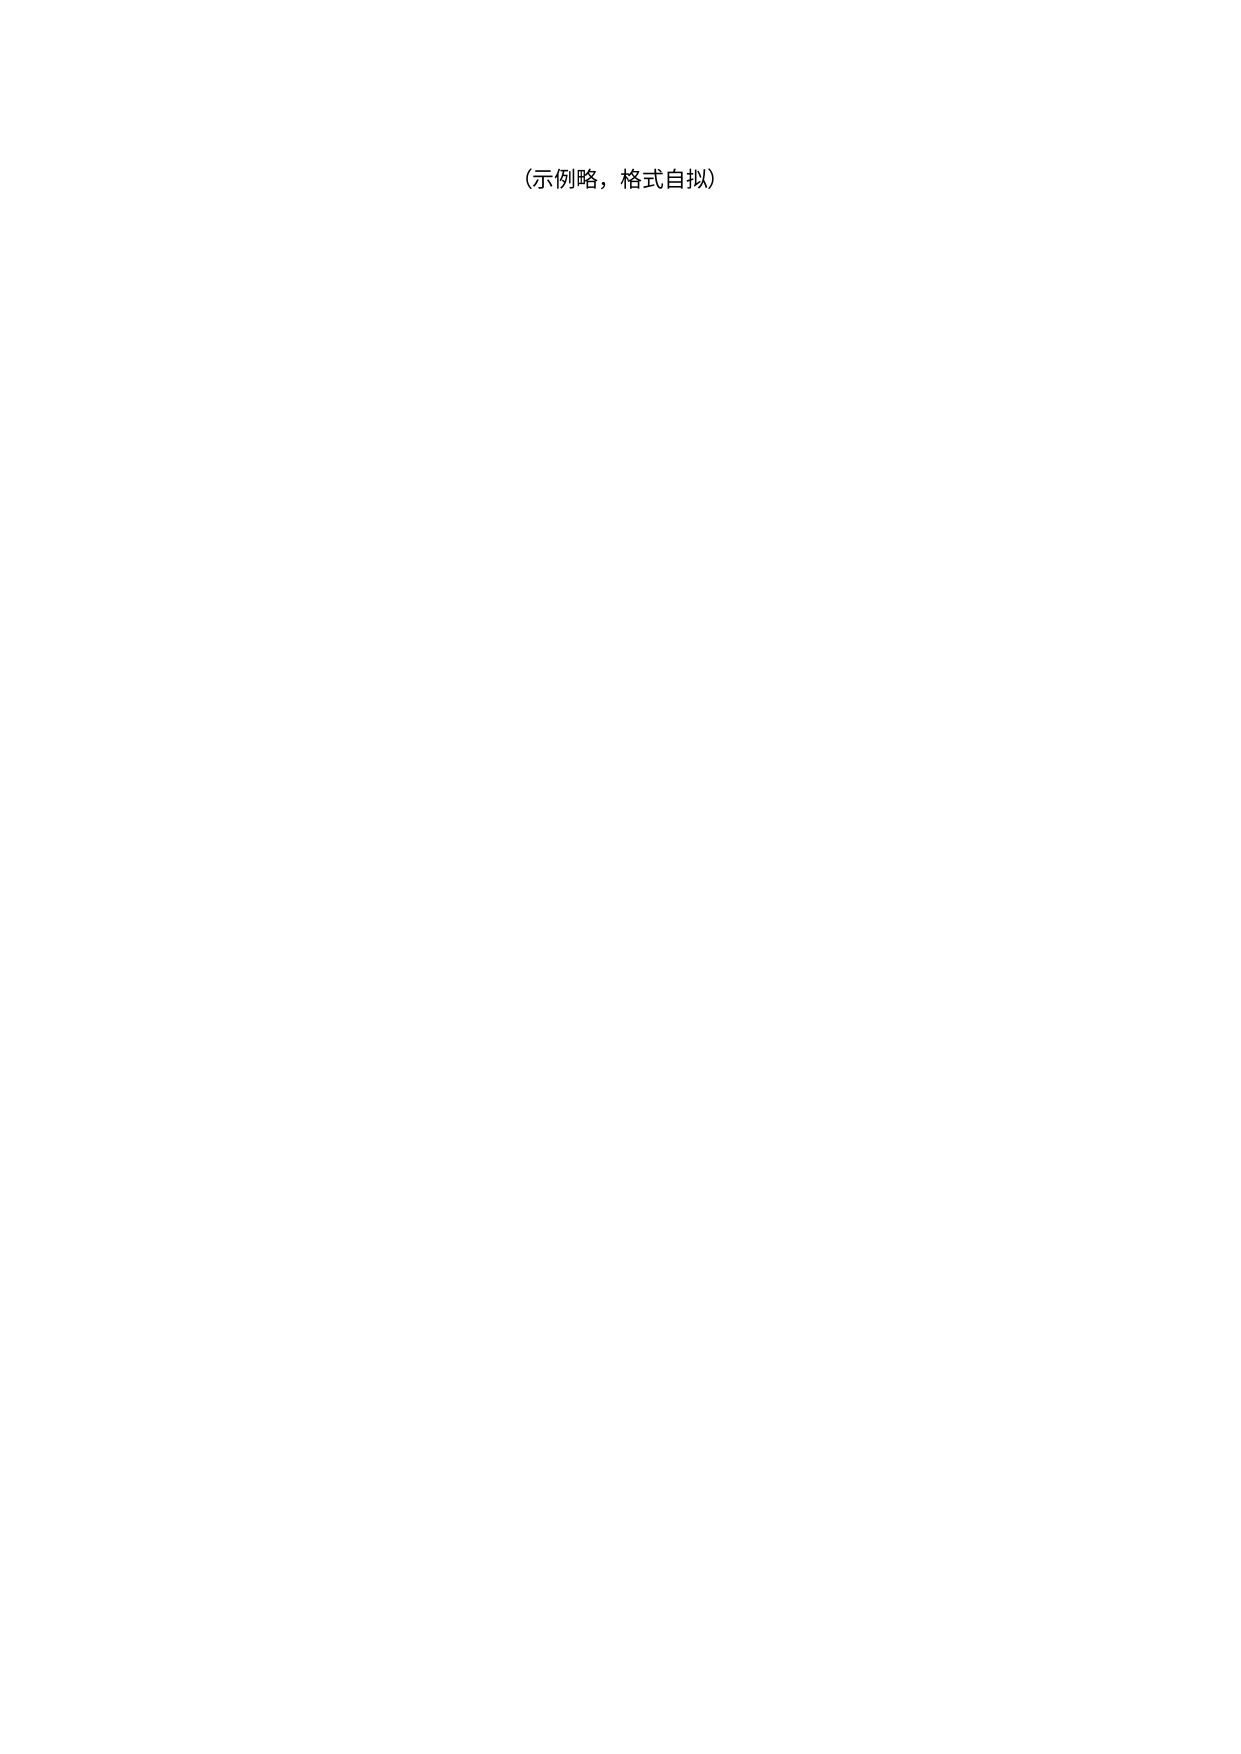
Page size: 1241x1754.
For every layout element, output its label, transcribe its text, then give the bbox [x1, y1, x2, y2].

text （示例略，格式自拟） [187, 162, 1053, 194]
